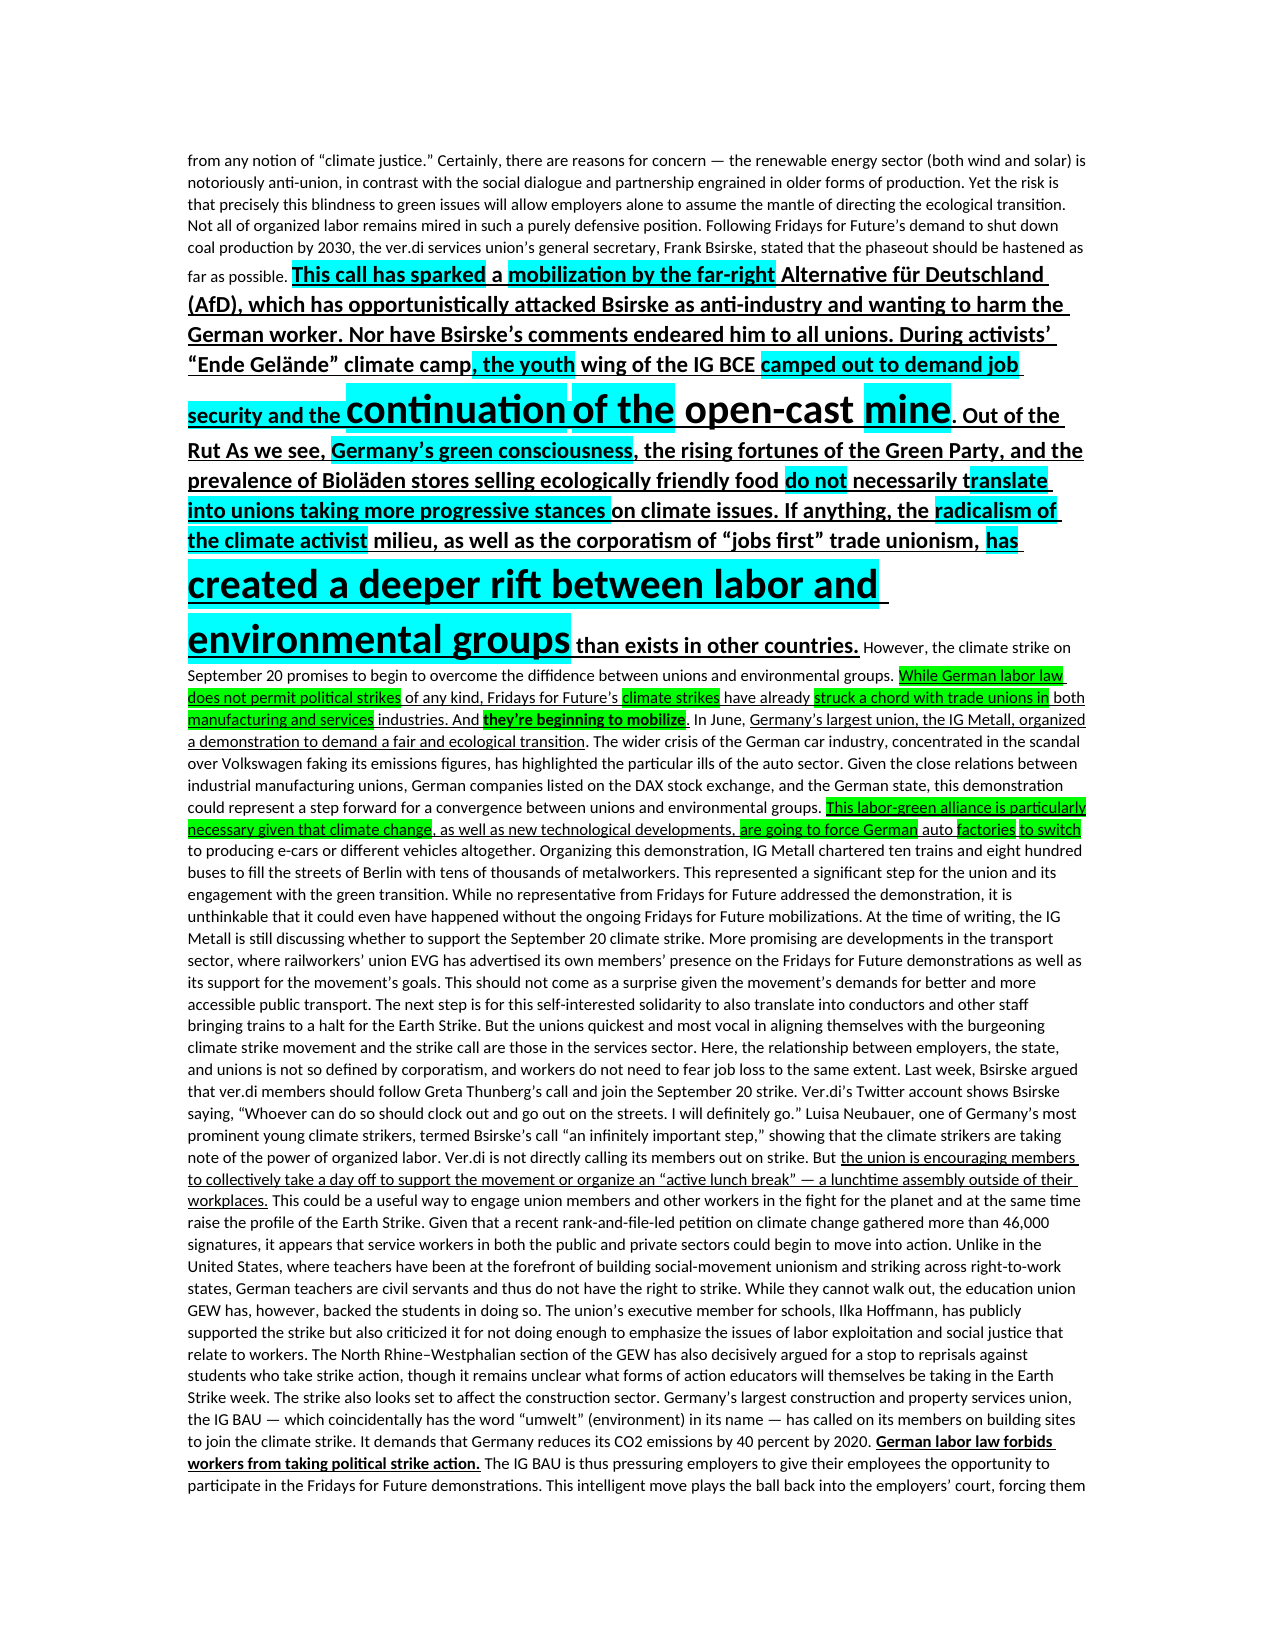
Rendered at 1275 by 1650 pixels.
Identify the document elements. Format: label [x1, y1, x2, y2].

text [187, 150, 1087, 1495]
